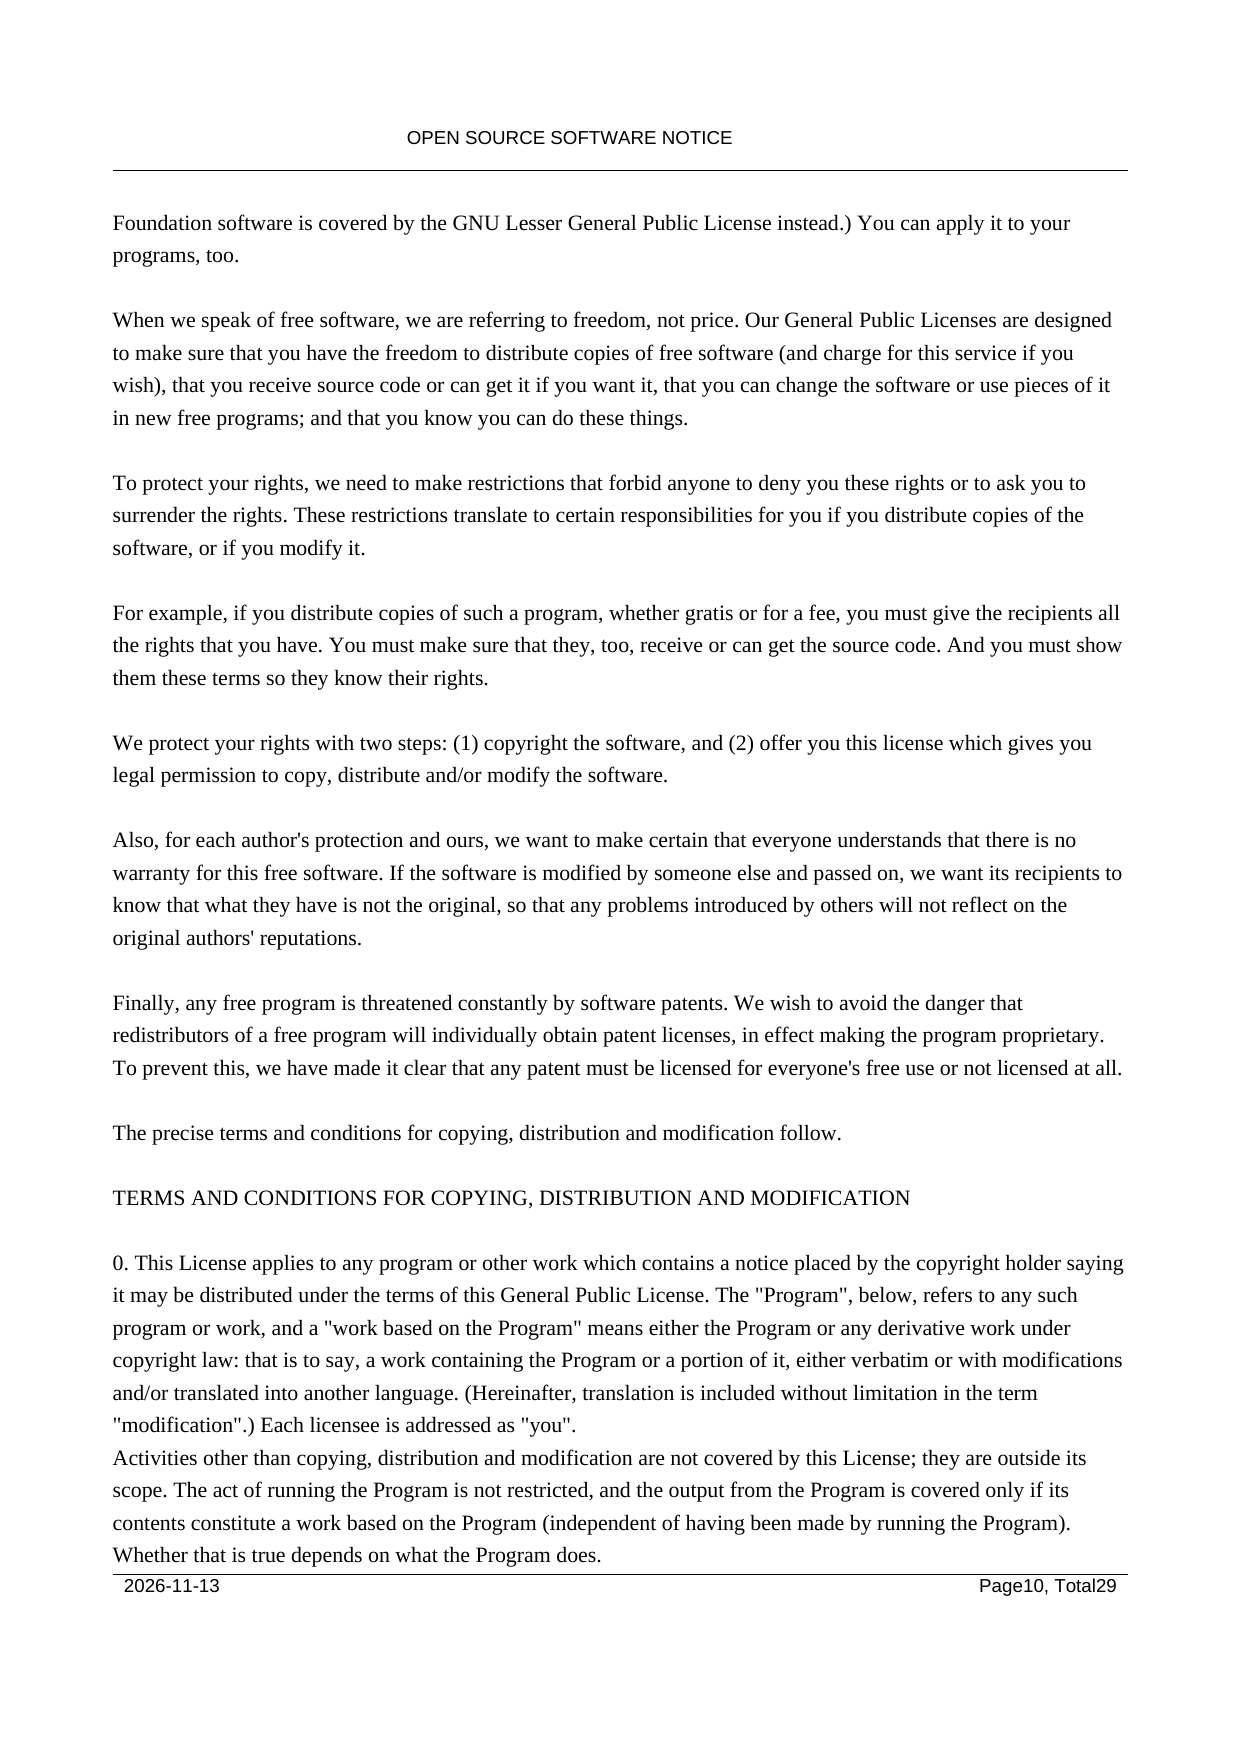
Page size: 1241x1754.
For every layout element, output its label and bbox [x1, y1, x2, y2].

text [112, 206, 1128, 1571]
